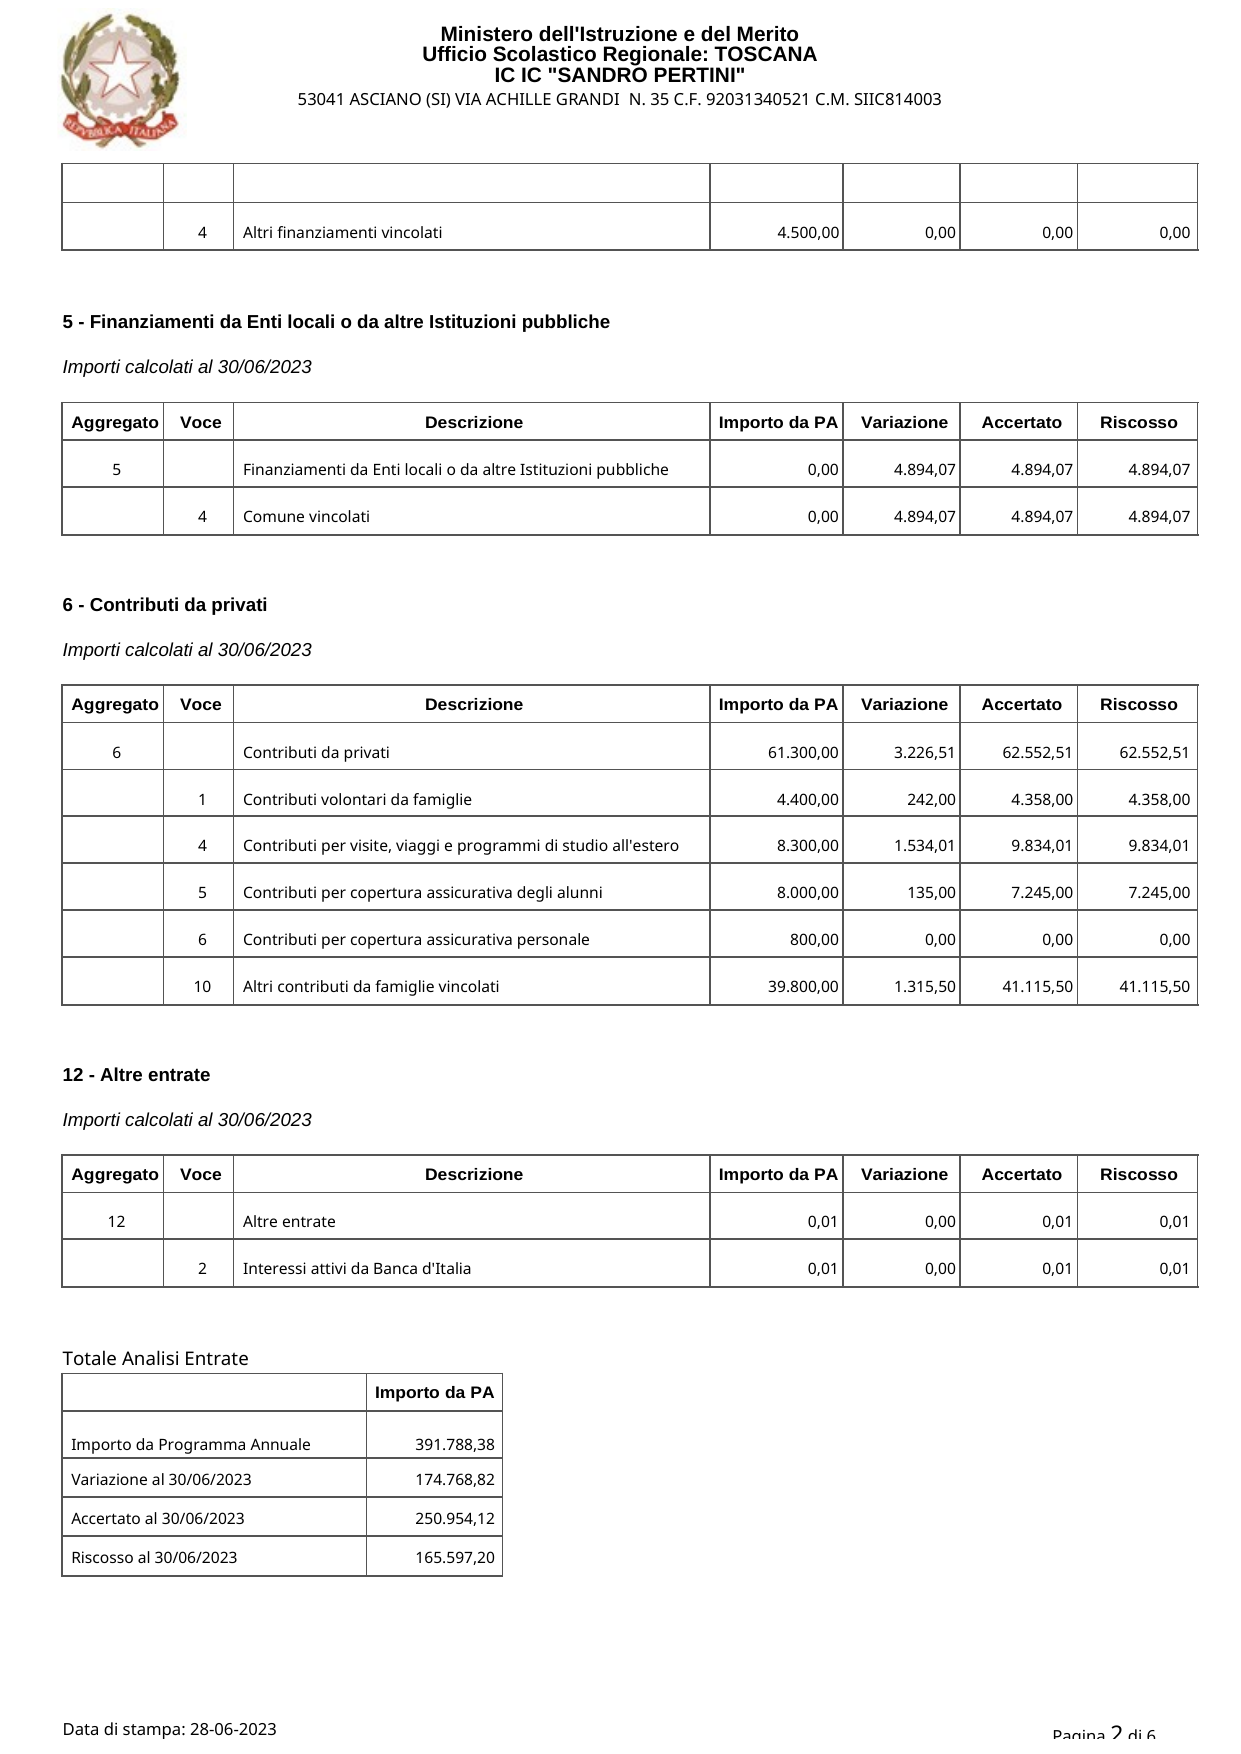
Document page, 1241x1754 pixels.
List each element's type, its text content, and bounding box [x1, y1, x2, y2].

table_header Voce [164, 403, 233, 439]
table_cell [63, 203, 163, 249]
table_cell Comune vincolati [234, 488, 709, 534]
table_header Voce [164, 1156, 233, 1191]
table_header Riscosso [1078, 1156, 1197, 1191]
table_cell 62.552,51 [961, 723, 1077, 768]
table_cell 1.534,01 [844, 817, 959, 862]
table_cell 0,00 [1078, 203, 1197, 249]
table_cell [63, 488, 163, 534]
list - Contributi da privati [62, 594, 1211, 615]
text Importi calcolati al 30/06/2023 [62, 356, 1211, 378]
table_cell 174.768,82 [367, 1459, 502, 1496]
table_cell Altre entrate [234, 1193, 709, 1238]
table_cell Altri finanziamenti vincolati [234, 203, 709, 249]
table_cell 6 [63, 723, 163, 768]
table_header [164, 164, 233, 202]
picture [57, 8, 187, 151]
table_cell 165.597,20 [367, 1537, 502, 1575]
table_cell 391.788,38 [367, 1412, 502, 1457]
table_cell 0,01 [961, 1193, 1077, 1238]
table_cell 0,01 [1078, 1193, 1197, 1238]
table_cell 4 [164, 817, 233, 862]
table_header [711, 164, 842, 202]
table_cell Contributi per copertura assicurativa personale [234, 911, 709, 956]
table_cell 0,00 [844, 1193, 959, 1238]
table_header Importo da PA [711, 686, 842, 722]
table_cell Accertato al 30/06/2023 [63, 1498, 366, 1535]
table_header Variazione [844, 686, 959, 722]
table_cell 4.400,00 [711, 770, 842, 815]
table_cell [63, 958, 163, 1003]
table_header Riscosso [1078, 686, 1197, 722]
table_header Descrizione [234, 403, 709, 439]
table_cell [63, 864, 163, 909]
table_cell [164, 723, 233, 768]
table_cell Contributi per visite, viaggi e programmi di studio all'estero [234, 817, 709, 862]
table_header [63, 1374, 366, 1410]
table_cell [63, 770, 163, 815]
table_header Variazione [844, 403, 959, 439]
table_header Riscosso [1078, 403, 1197, 439]
table_header [63, 164, 163, 202]
table_cell 9.834,01 [1078, 817, 1197, 862]
table_header Accertato [961, 1156, 1077, 1191]
table_cell 9.834,01 [961, 817, 1077, 862]
table_cell 4.358,00 [1078, 770, 1197, 815]
table_cell 10 [164, 958, 233, 1003]
table_cell 4.894,07 [844, 488, 959, 534]
table_cell 6 [164, 911, 233, 956]
table_cell 5 [63, 441, 163, 486]
table_cell 135,00 [844, 864, 959, 909]
table_cell [63, 817, 163, 862]
table_header [234, 164, 709, 202]
table_cell Contributi per copertura assicurativa degli alunni [234, 864, 709, 909]
table_header Descrizione [234, 686, 709, 722]
table_cell 0,00 [711, 488, 842, 534]
table_cell 242,00 [844, 770, 959, 815]
table_cell 0,01 [1078, 1240, 1197, 1286]
table_cell 4.894,07 [961, 441, 1077, 486]
table_cell 0,00 [711, 441, 842, 486]
table_cell 1.315,50 [844, 958, 959, 1003]
table_header Aggregato [63, 686, 163, 722]
table_cell 250.954,12 [367, 1498, 502, 1535]
table_cell 61.300,00 [711, 723, 842, 768]
table_cell [63, 911, 163, 956]
table_cell 1 [164, 770, 233, 815]
table_header Aggregato [63, 1156, 163, 1191]
text 12 - Altre entrate [62, 1063, 1211, 1085]
table_cell 4.894,07 [1078, 488, 1197, 534]
table_cell 7.245,00 [961, 864, 1077, 909]
table_cell 41.115,50 [1078, 958, 1197, 1003]
table_cell 4 [164, 203, 233, 249]
table_header Aggregato [63, 403, 163, 439]
table_cell 4.894,07 [961, 488, 1077, 534]
table_cell 62.552,51 [1078, 723, 1197, 768]
table_cell 3.226,51 [844, 723, 959, 768]
table_header Variazione [844, 1156, 959, 1191]
table_cell 0,00 [844, 911, 959, 956]
table_cell 8.300,00 [711, 817, 842, 862]
table_header Importo da PA [367, 1374, 502, 1410]
table_cell 12 [63, 1193, 163, 1238]
table_header Descrizione [234, 1156, 709, 1191]
table_cell Contributi volontari da famiglie [234, 770, 709, 815]
table_cell Importo da Programma Annuale [63, 1412, 366, 1457]
table_cell [63, 1240, 163, 1286]
table_cell 4.358,00 [961, 770, 1077, 815]
table_cell 0,00 [844, 1240, 959, 1286]
text Importi calcolati al 30/06/2023 [62, 638, 1211, 660]
table_cell 2 [164, 1240, 233, 1286]
table_cell 0,00 [961, 203, 1077, 249]
list - Finanziamenti da Enti locali o da altre Istituzioni pubbliche [62, 311, 1211, 333]
table_cell 800,00 [711, 911, 842, 956]
table_header Importo da PA [711, 403, 842, 439]
table_cell 4.500,00 [711, 203, 842, 249]
table_cell 0,00 [844, 203, 959, 249]
table_cell [164, 1193, 233, 1238]
table_cell 5 [164, 864, 233, 909]
table_header Voce [164, 686, 233, 722]
table_header [844, 164, 959, 202]
table_cell Riscosso al 30/06/2023 [63, 1537, 366, 1575]
table_cell 0,01 [711, 1193, 842, 1238]
table_cell 4.894,07 [1078, 441, 1197, 486]
table_header [961, 164, 1077, 202]
table_cell 4.894,07 [844, 441, 959, 486]
table_cell 41.115,50 [961, 958, 1077, 1003]
table_cell 8.000,00 [711, 864, 842, 909]
table_header Importo da PA [711, 1156, 842, 1191]
text Totale Analisi Entrate [62, 1346, 1211, 1371]
table_cell 4 [164, 488, 233, 534]
table_cell 0,01 [961, 1240, 1077, 1286]
table_cell [164, 441, 233, 486]
table_header Accertato [961, 403, 1077, 439]
table_cell 0,00 [1078, 911, 1197, 956]
table_cell Interessi attivi da Banca d'Italia [234, 1240, 709, 1286]
table_header [1078, 164, 1197, 202]
table_cell Finanziamenti da Enti locali o da altre Istituzioni pubbliche [234, 441, 709, 486]
table_header Accertato [961, 686, 1077, 722]
table_cell Variazione al 30/06/2023 [63, 1459, 366, 1496]
text Importi calcolati al 30/06/2023 [62, 1108, 1211, 1130]
table_cell Altri contributi da famiglie vincolati [234, 958, 709, 1003]
table_cell 0,00 [961, 911, 1077, 956]
table_cell 39.800,00 [711, 958, 842, 1003]
table_cell 7.245,00 [1078, 864, 1197, 909]
table_cell 0,01 [711, 1240, 842, 1286]
table_cell Contributi da privati [234, 723, 709, 768]
